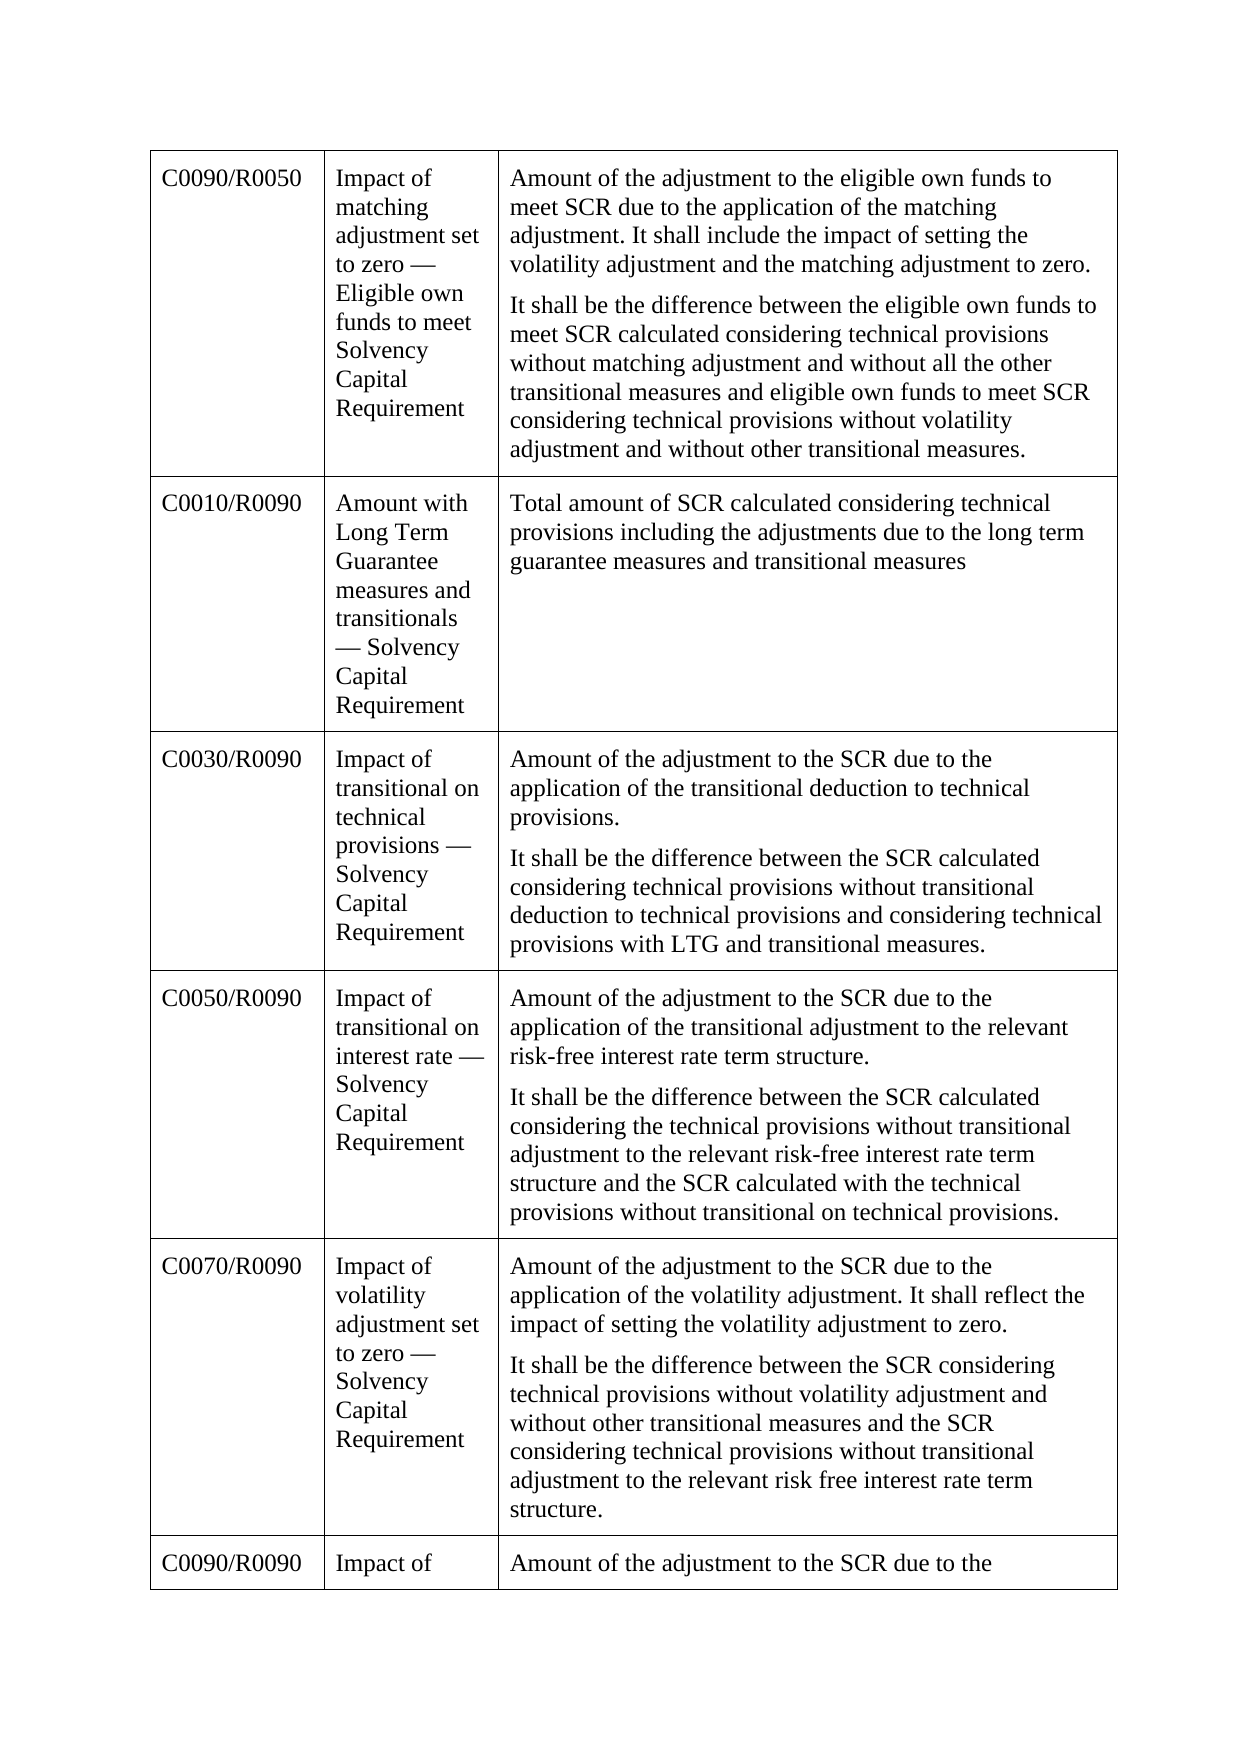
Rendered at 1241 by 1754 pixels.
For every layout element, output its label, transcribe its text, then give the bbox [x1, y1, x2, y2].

table_cell Amount of the adjustment to the eligible own funds to meet SCR due to the application of the matching adjustment. It shall include the impact of setting the volatility adjustment and the matching adjustment to zero. It shall be the difference between the eligible own funds to meet SCR calculated considering technical provisions without matching adjustment and without all the other transitional measures and eligible own funds to meet SCR considering technical provisions without volatility adjustment and without other transitional measures. [499, 151, 1117, 476]
table_cell Amount of the adjustment to the SCR due to the application of the transitional adjustment to the relevant risk-free interest rate term structure. It shall be the difference between the SCR calculated considering the technical provisions without transitional adjustment to the relevant risk-free interest rate term structure and the SCR calculated with the technical provisions without transitional on technical provisions. [499, 971, 1117, 1238]
table_cell Total amount of SCR calculated considering technical provisions including the adjustments due to the long term guarantee measures and transitional measures [499, 477, 1117, 731]
table_cell C0090/R0050 [151, 151, 324, 476]
table_cell C0070/R0090 [151, 1239, 324, 1535]
table_cell Impact of matching adjustment set to zero — Eligible own funds to meet Solvency Capital Requirement [325, 151, 498, 476]
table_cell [499, 1536, 1117, 1589]
table_cell C0010/R0090 [151, 477, 324, 731]
table_cell C0050/R0090 [151, 971, 324, 1238]
table_cell Impact of volatility adjustment set to zero — Solvency Capital Requirement [325, 1239, 498, 1535]
table_cell C0090/R0090 [151, 1536, 324, 1589]
table_cell Impact of transitional on technical provisions — Solvency Capital Requirement [325, 732, 498, 970]
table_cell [325, 1536, 498, 1589]
table_cell C0030/R0090 [151, 732, 324, 970]
table_cell Impact of transitional on interest rate — Solvency Capital Requirement [325, 971, 498, 1238]
table_cell Amount with Long Term Guarantee measures and transitionals — Solvency Capital Requirement [325, 477, 498, 731]
table_cell Amount of the adjustment to the SCR due to the application of the transitional deduction to technical provisions. It shall be the difference between the SCR calculated considering technical provisions without transitional deduction to technical provisions and considering technical provisions with LTG and transitional measures. [499, 732, 1117, 970]
table_cell Amount of the adjustment to the SCR due to the application of the volatility adjustment. It shall reflect the impact of setting the volatility adjustment to zero. It shall be the difference between the SCR considering technical provisions without volatility adjustment and without other transitional measures and the SCR considering technical provisions without transitional adjustment to the relevant risk free interest rate term structure. [499, 1239, 1117, 1535]
